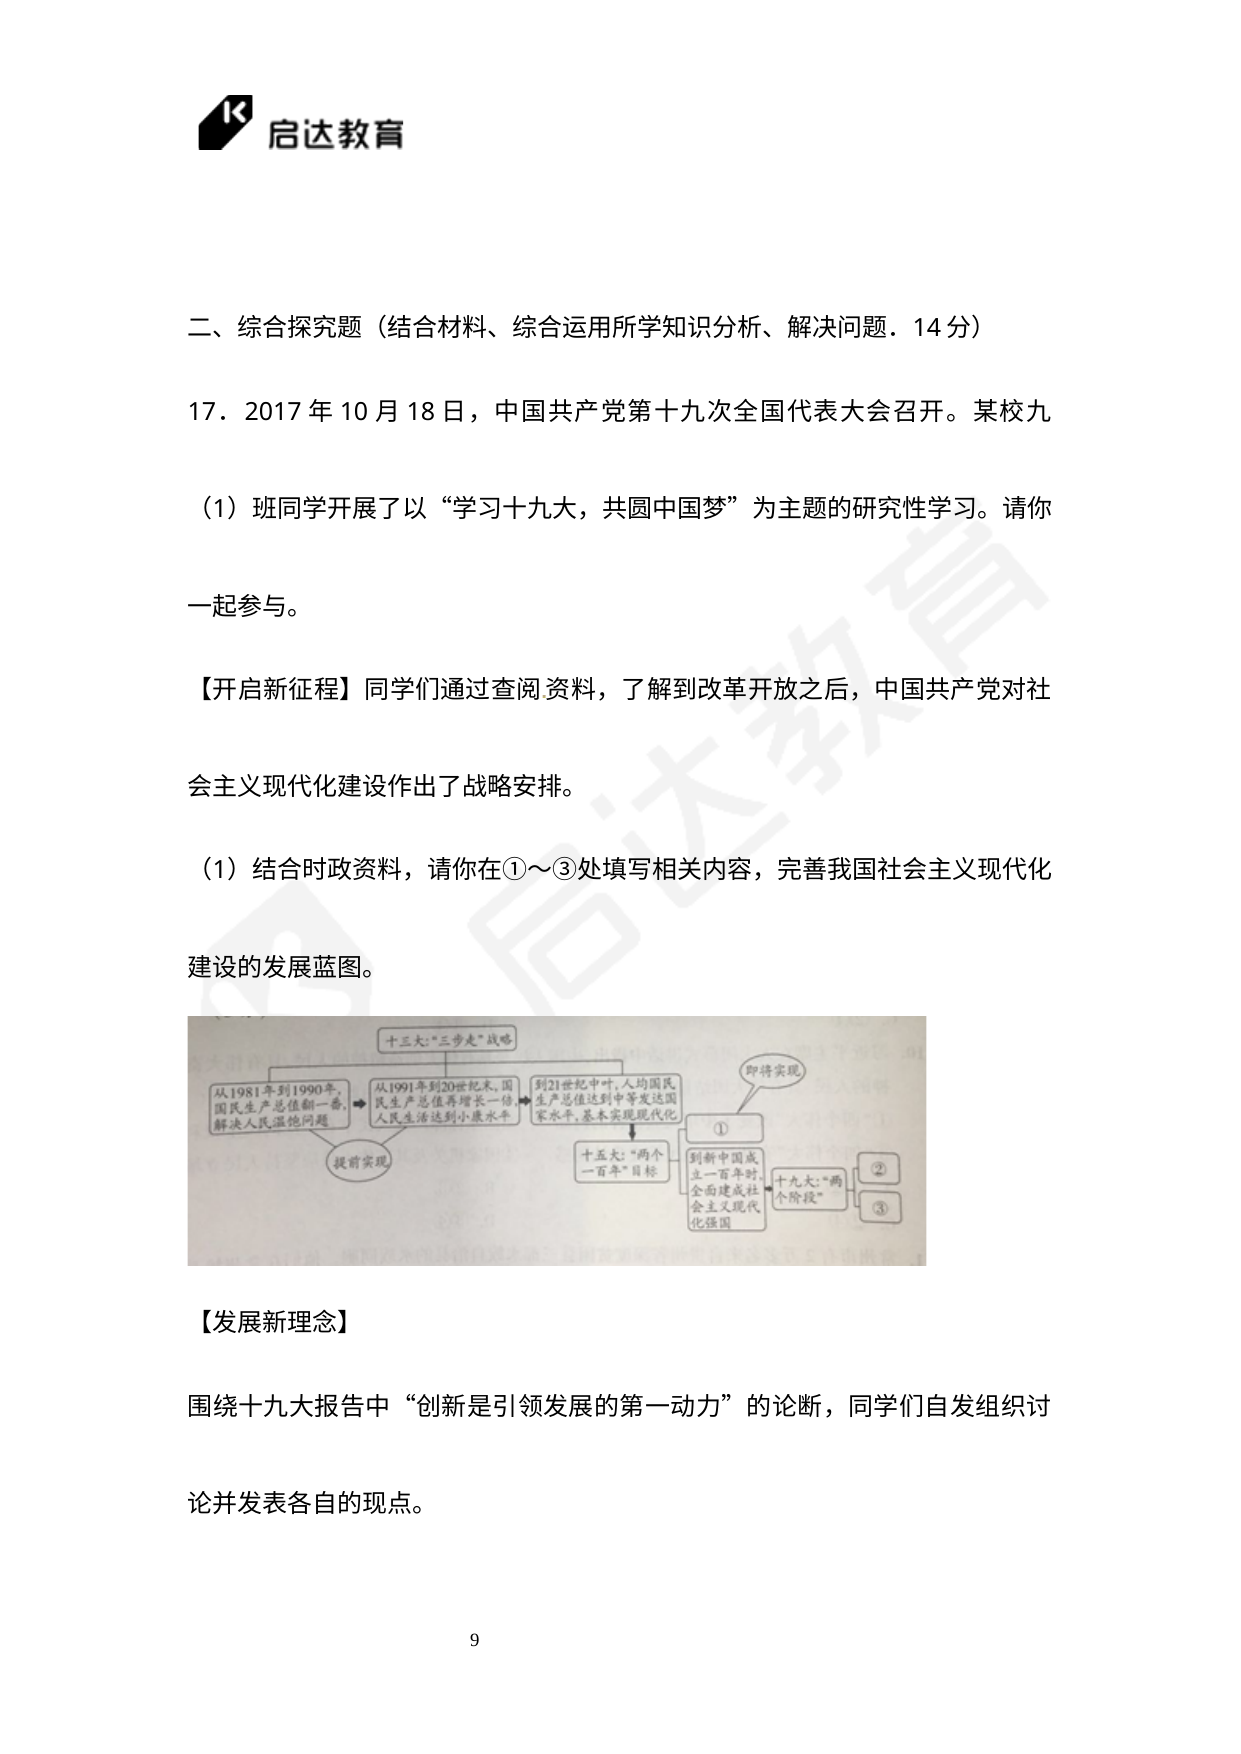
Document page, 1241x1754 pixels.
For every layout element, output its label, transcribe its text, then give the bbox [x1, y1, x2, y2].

picture [198, 95, 404, 150]
text 围绕十九大报告中“创新是引领发展的第一动力”的论断，同学们自发组织讨论并发表各自的现点。 [187, 1372, 1053, 1534]
text （1）结合时政资料，请你在①～③处填写相关内容，完善我国社会主义现代化建设的发展蓝图。 [187, 835, 1053, 998]
text 【开启新征程】同学们通过查阅资料，了解到改革开放之后，中国共产党对社会主义现代化建设作出了战略安排。 [187, 655, 1053, 817]
picture [187, 1016, 927, 1266]
text 二、综合探究题（结合材料、综合运用所学知识分析、解决问题．14分） [187, 293, 1053, 358]
text 【发展新理念】 [187, 1288, 1053, 1353]
text 17．2017年10月18日，中国共产党第十九次全国代表大会召开。某校九（1）班同学开展了以“学习十九大，共圆中国梦”为主题的研究性学习。请你一起参与。 [187, 377, 1053, 637]
